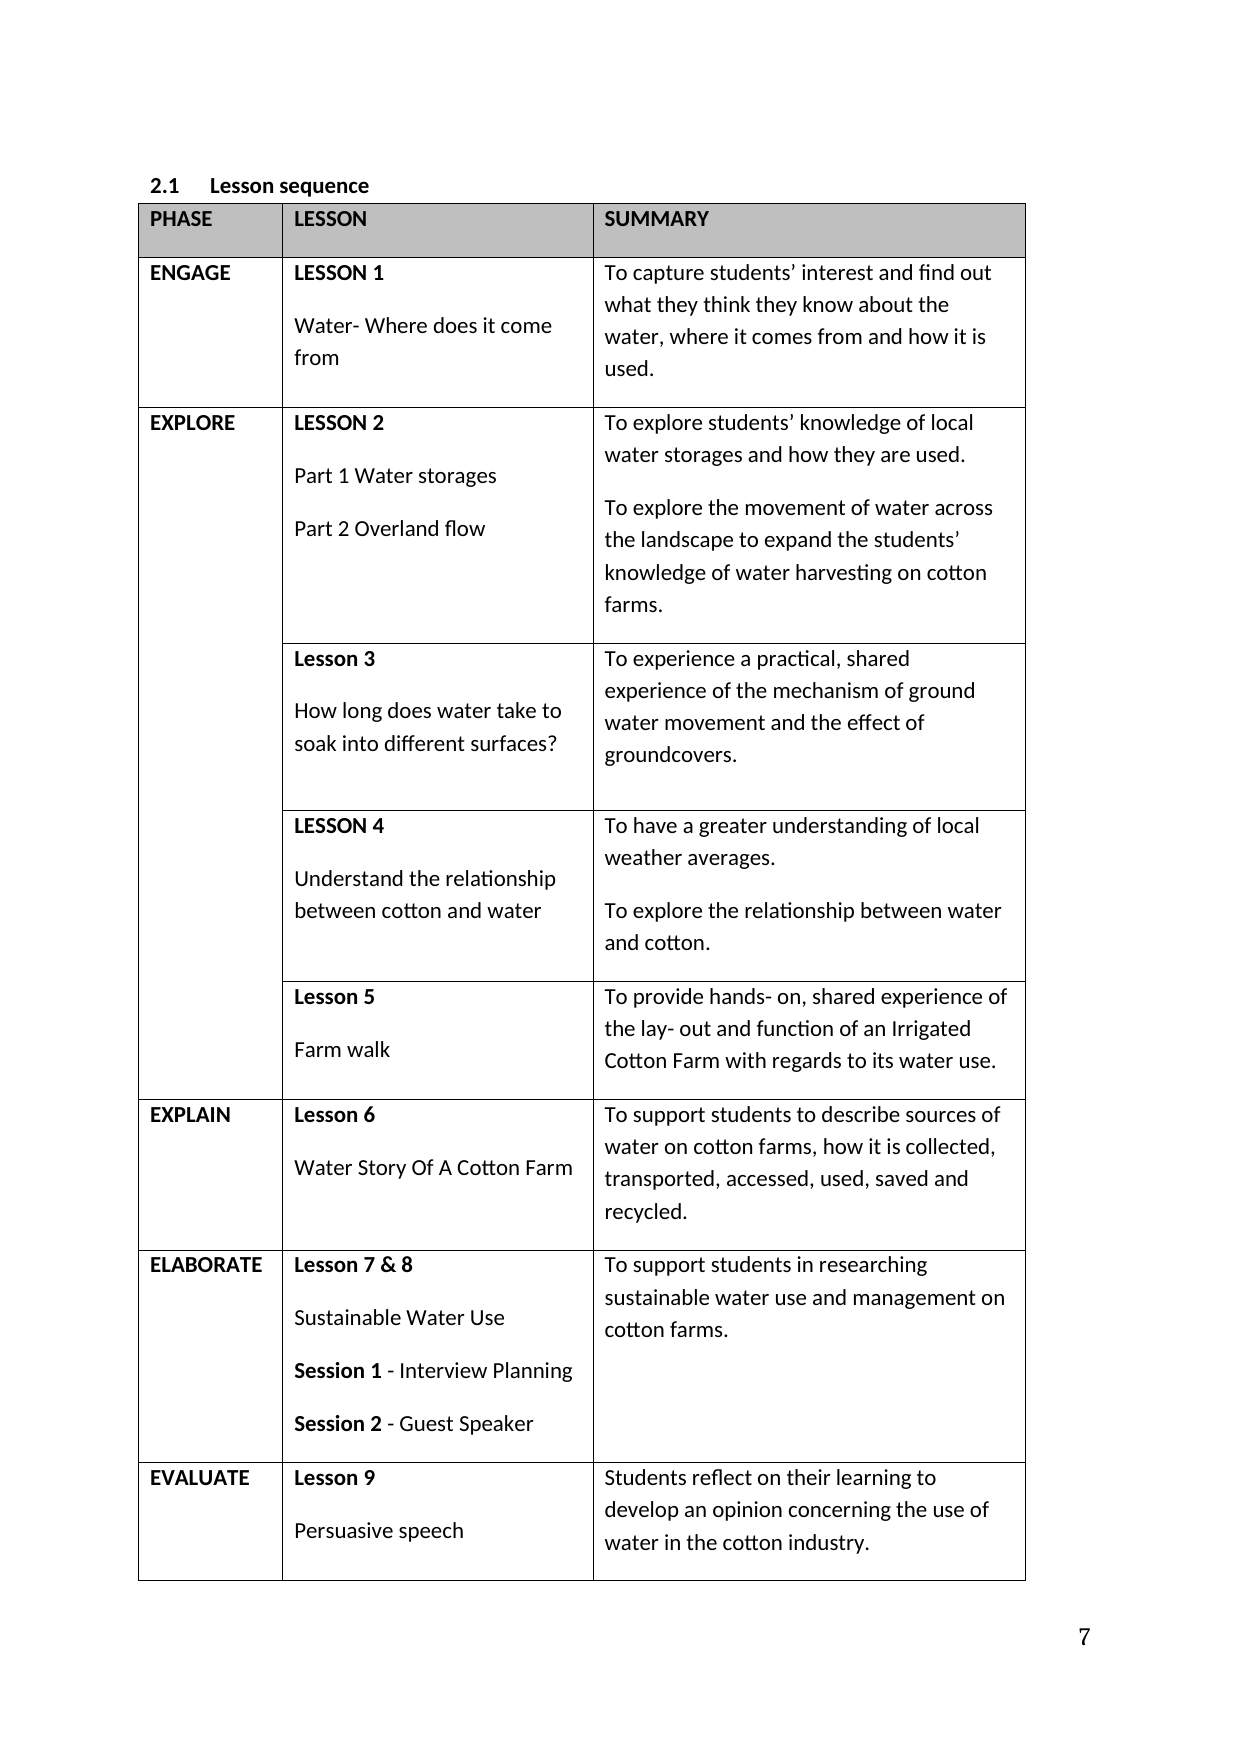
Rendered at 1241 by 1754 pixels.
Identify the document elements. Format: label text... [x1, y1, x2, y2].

table_cell To support students in researching sustainable water use and management on cotton farms. [594, 1251, 1025, 1462]
table_cell To capture students’ interest and find out what they think they know about the water, where it comes from and how it is used. [594, 258, 1025, 407]
table_cell LESSON 2 Part 1 Water storages Part 2 Overland flow [283, 408, 593, 643]
table_cell Students reflect on their learning to develop an opinion concerning the use of water in the cotton industry. [594, 1463, 1025, 1580]
table_cell EXPLORE [139, 408, 282, 1099]
table_cell To experience a practical, shared experience of the mechanism of ground water movement and the effect of groundcovers. [594, 644, 1025, 810]
table_cell To support students to describe sources of water on cotton farms, how it is collected, transported, accessed, used, saved and recycled. [594, 1100, 1025, 1249]
table_cell LESSON 1 Water- Where does it come from [283, 258, 593, 407]
table_cell EXPLAIN [139, 1100, 282, 1249]
subtitle Lesson sequence [150, 171, 1090, 199]
table_cell Lesson 3 How long does water take to soak into different surfaces? [283, 644, 593, 810]
table_header LESSON [283, 204, 593, 257]
table_cell To explore students’ knowledge of local water storages and how they are used. To explore the movement of water across the landscape to expand the students’ knowledge of water harvesting on cotton farms. [594, 408, 1025, 643]
table_cell Lesson 9 Persuasive speech [283, 1463, 593, 1580]
table_header PHASE [139, 204, 282, 257]
table_cell To have a greater understanding of local weather averages. To explore the relationship between water and cotton. [594, 811, 1025, 981]
table_cell ENGAGE [139, 258, 282, 407]
table_header SUMMARY [594, 204, 1025, 257]
table_cell LESSON 4 Understand the relationship between cotton and water [283, 811, 593, 981]
table_cell Lesson 6 Water Story Of A Cotton Farm [283, 1100, 593, 1249]
table_cell EVALUATE [139, 1463, 282, 1580]
table_cell Lesson 7 & 8 Sustainable Water Use Session 1 - Interview Planning Session 2 - Guest Speaker [283, 1251, 593, 1462]
table_cell ELABORATE [139, 1251, 282, 1462]
table_cell Lesson 5 Farm walk [283, 982, 593, 1099]
table_cell To provide hands- on, shared experience of the lay- out and function of an Irrigated Cotton Farm with regards to its water use. [594, 982, 1025, 1099]
